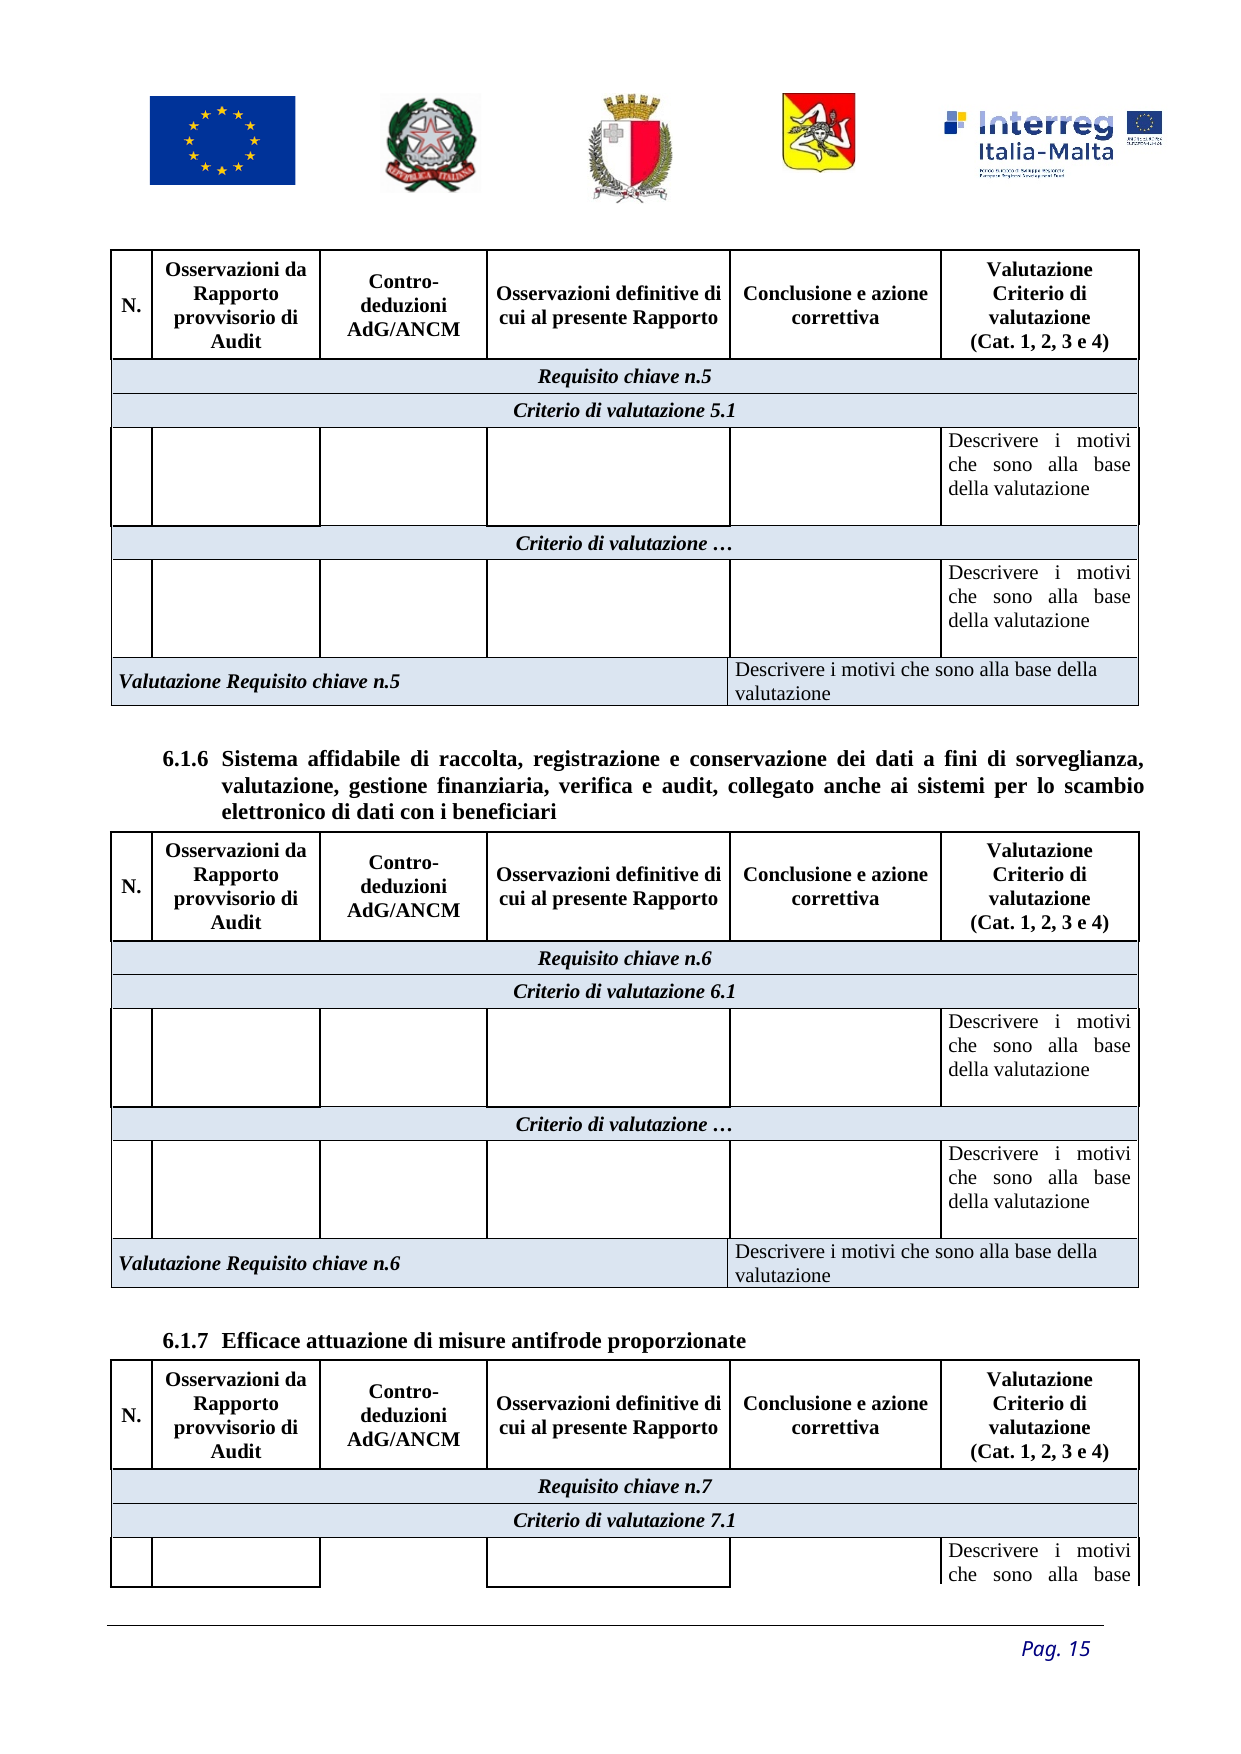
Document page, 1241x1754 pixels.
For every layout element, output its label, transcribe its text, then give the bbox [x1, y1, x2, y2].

table_cell Criterio di valutazione … [112, 525, 1138, 559]
table_cell [153, 428, 319, 525]
table_cell [112, 560, 151, 657]
table_header Osservazioni definitive di cui al presente Rapporto [488, 833, 729, 939]
table_cell Requisito chiave n.5 [112, 358, 1138, 393]
table_cell Descrivere i motivi che sono alla base della valutazione [942, 427, 1138, 525]
table_cell [321, 428, 486, 525]
text 6.1.6 Sistema affidabile di raccolta, registrazione e conservazione dei dati a fini di sorveglianza, valutazione, gestione finanziaria, verifica e audit, collegato anche ai sistemi per lo scambio elettronico di dati con i beneficiari [162, 745, 1146, 824]
table_cell Criterio di valutazione 7.1 [112, 1503, 1138, 1537]
picture [587, 93, 674, 204]
picture [782, 93, 856, 173]
table_cell Descrivere i motivi che sono alla base della valutazione [728, 1238, 1138, 1287]
table_header Conclusione e azione correttiva [731, 833, 940, 939]
table_cell Valutazione Requisito chiave n.6 [112, 1239, 727, 1287]
table_header Conclusione e azione correttiva [731, 1361, 940, 1468]
table_header Contro- deduzioni AdG/ANCM [321, 251, 486, 358]
table_header N. [112, 833, 151, 939]
table_header Contro- deduzioni AdG/ANCM [321, 1361, 486, 1468]
table_cell [731, 428, 940, 525]
picture [926, 93, 1180, 195]
table_cell Requisito chiave n.7 [112, 1468, 1138, 1503]
table_header N. [112, 251, 151, 358]
table_cell [153, 1009, 319, 1106]
table_cell Requisito chiave n.6 [112, 940, 1138, 974]
table_header Valutazione Criterio di valutazione (Cat. 1, 2, 3 e 4) [942, 1361, 1138, 1468]
table_header Osservazioni da Rapporto provvisorio di Audit [153, 251, 319, 358]
table_cell [153, 1538, 319, 1586]
table_cell [321, 1538, 486, 1586]
table_header Conclusione e azione correttiva [731, 251, 940, 358]
table_cell Criterio di valutazione … [112, 1106, 1138, 1140]
table_cell [488, 1538, 729, 1586]
picture [380, 93, 482, 193]
table_cell [731, 560, 940, 657]
table_header N. [112, 1361, 151, 1468]
table_header Osservazioni definitive di cui al presente Rapporto [488, 1361, 729, 1468]
text 6.1.7 Efficace attuazione di misure antifrode proporzionate [162, 1327, 1146, 1353]
table_header Osservazioni da Rapporto provvisorio di Audit [153, 1361, 319, 1468]
table_cell Descrivere i motivi che sono alla base della valutazione [728, 657, 1138, 705]
table_cell [321, 560, 486, 657]
table_cell [488, 1009, 729, 1106]
table_cell [731, 1141, 940, 1238]
table_cell Descrivere i motivi che sono alla base della valutazione [942, 1140, 1138, 1238]
table_header Valutazione Criterio di valutazione (Cat. 1, 2, 3 e 4) [942, 251, 1138, 358]
table_cell [731, 1009, 940, 1106]
table_header Valutazione Criterio di valutazione (Cat. 1, 2, 3 e 4) [942, 833, 1138, 939]
table_cell Descrivere i motivi che sono alla base della valutazione [942, 559, 1138, 657]
table_cell [488, 560, 729, 657]
table_header Contro- deduzioni AdG/ANCM [321, 833, 486, 939]
table_cell [321, 1009, 486, 1106]
table_header Osservazioni da Rapporto provvisorio di Audit [153, 833, 319, 939]
table_header Osservazioni definitive di cui al presente Rapporto [488, 251, 729, 358]
table_cell Criterio di valutazione 5.1 [112, 393, 1138, 427]
table_cell [112, 1009, 151, 1106]
table_cell [731, 1538, 941, 1586]
table_cell [112, 428, 151, 525]
picture [149, 96, 296, 185]
table_cell [112, 1141, 151, 1238]
table_cell Criterio di valutazione 6.1 [112, 974, 1138, 1008]
table_cell Valutazione Requisito chiave n.5 [112, 658, 727, 705]
table_cell [488, 428, 729, 525]
table_cell [153, 1141, 319, 1238]
table_cell [488, 1141, 729, 1238]
table_cell Descrivere i motivi che sono alla base della valutazione [941, 1537, 1138, 1586]
table_cell [153, 560, 319, 657]
table_cell [321, 1141, 486, 1238]
table_cell Descrivere i motivi che sono alla base della valutazione [942, 1008, 1138, 1106]
table_cell [112, 1538, 151, 1586]
